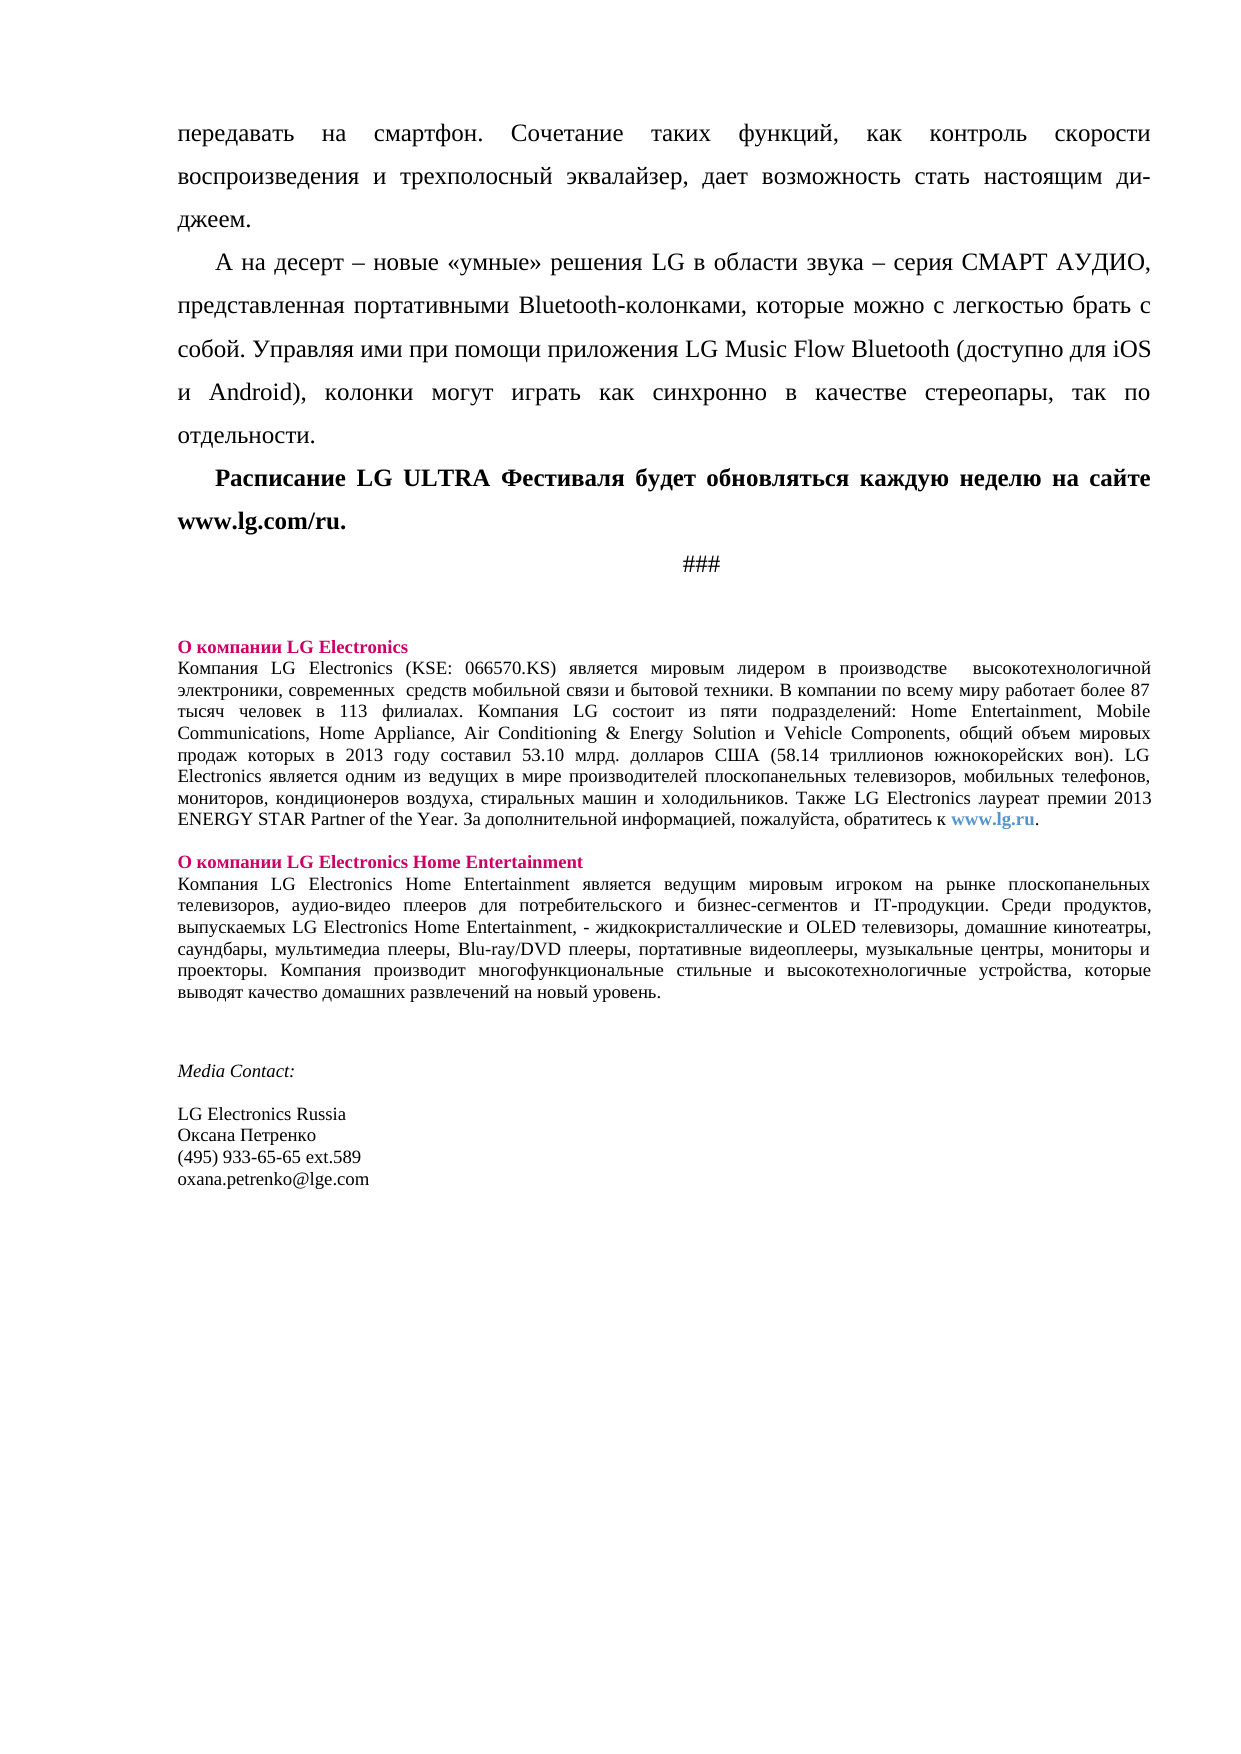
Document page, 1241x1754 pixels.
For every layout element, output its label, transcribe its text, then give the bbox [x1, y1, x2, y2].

text Оксана Петренко [177, 1124, 1152, 1146]
text О компании LG Electronics Home Entertainment [177, 851, 1152, 873]
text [177, 118, 1152, 233]
text О компании LG Electronics [177, 636, 1152, 657]
text (495) 933-65-65 ext.589 [177, 1146, 1152, 1167]
text Расписание LG ULTRA Фестиваля будет обновляться каждую неделю на сайте www.lg.com/ru. [177, 463, 1152, 535]
text Компания LG Electronics (KSE: 066570.KS) является мировым лидером в производстве высокотехнологичной электроники, современных средств мобильной связи и бытовой техники. В компании по всему миру работает более 87 тысяч человек в 113 филиалах. Компания LG состоит из пяти подразделений: Home Entertainment, Mobile Communications, Home Appliance, Air Conditioning & Energy Solution и Vehicle Components, общий объем мировых продаж которых в 2013 году составил 53.10 млрд. долларов США (58.14 триллионов южнокорейских вон). LG Electronics является одним из ведущих в мире производителей плоскопанельных телевизоров, мобильных телефонов, мониторов, кондиционеров воздуха, стиральных машин и холодильников. Также LG Electronics лауреат премии 2013 ENERGY STAR Partner of the Year. За дополнительной информацией, пожалуйста, обратитесь к www.lg.ru. [177, 657, 1152, 830]
text oxana.petrenko@lge.com [177, 1167, 1152, 1189]
text LG Electronics Russia [177, 1103, 1152, 1124]
text ### [177, 549, 1152, 578]
text Media Contact: [177, 1060, 1152, 1081]
text А на десерт – новые «умные» решения LG в области звука – серия СМАРТ АУДИО, представленная портативными Bluetooth-колонками, которые можно с легкостью брать с собой. Управляя ими при помощи приложения LG Music Flow Bluetooth (доступно для iOS и Android), колонки могут играть как синхронно в качестве стереопары, так по отдельности. [177, 247, 1152, 449]
text Компания LG Electronics Home Entertainment является ведущим мировым игроком на рынке плоскопанельных телевизоров, аудио-видео плееров для потребительского и бизнес-сегментов и IT-продукции. Среди продуктов, выпускаемых LG Electronics Home Entertainment, - жидкокристаллические и OLED телевизоры, домашние кинотеатры, саундбары, мультимедиа плееры, Blu-ray/DVD плееры, портативные видеоплееры, музыкальные центры, мониторы и проекторы. Компания производит многофункциональные стильные и высокотехнологичные устройства, которые выводят качество домашних развлечений на новый уровень. [177, 873, 1152, 1002]
